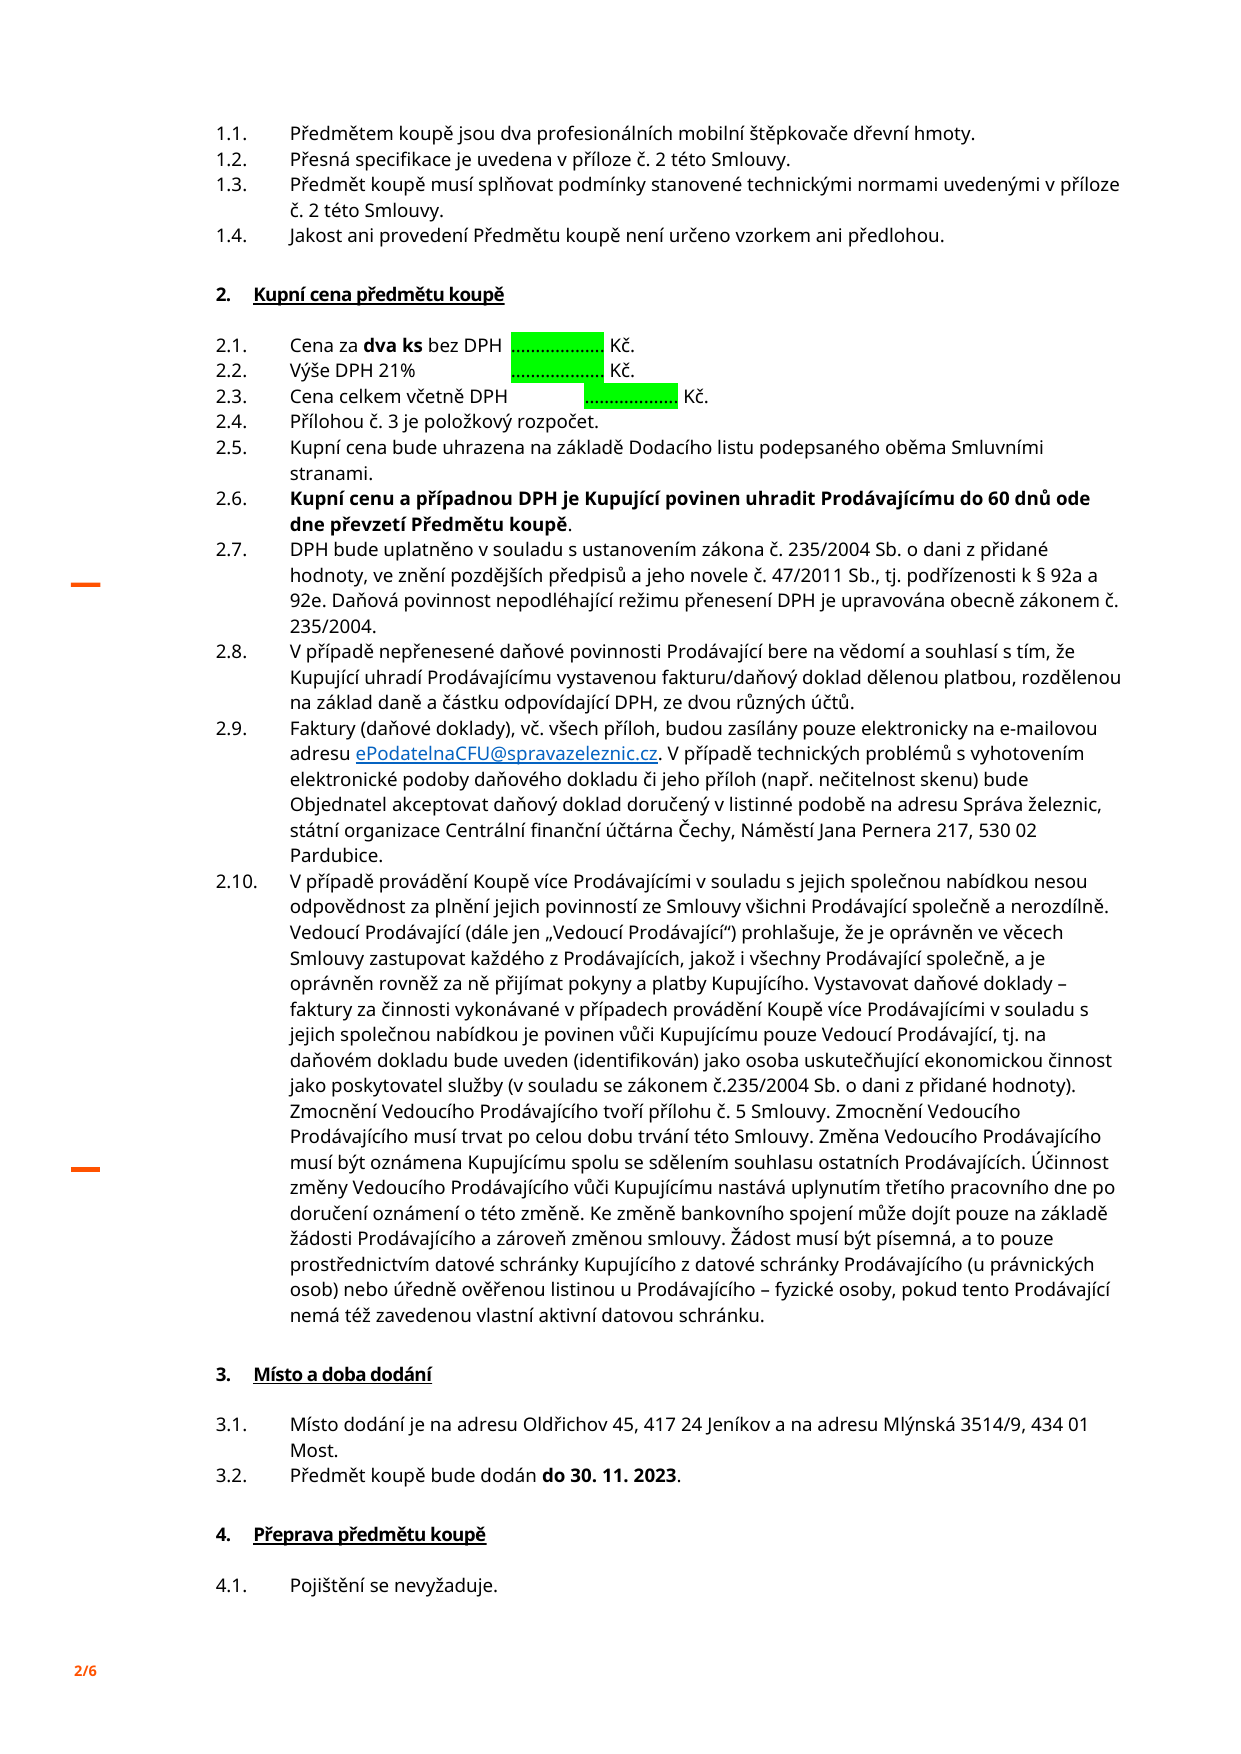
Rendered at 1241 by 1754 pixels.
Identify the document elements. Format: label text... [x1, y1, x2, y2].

list Faktury (daňové doklady), vč. všech příloh, budou zasílány pouze elektronicky na e-mailovou adresu ePodatelnaCFU@spravazeleznic.cz. V případě technických problémů s vyhotovením elektronické podoby daňového dokladu či jeho příloh (např. nečitelnost skenu) bude Objednatel akceptovat daňový doklad doručený v listinné podobě na adresu Správa železnic, státní organizace Centrální finanční účtárna Čechy, Náměstí Jana Pernera 217, 530 02 Pardubice. [216, 715, 1122, 868]
list Cena za dva ks bez DPH ………………. Kč. [604, 332, 1122, 358]
list Cena celkem včetně DPH ………………. Kč. [678, 383, 1122, 409]
list Místo dodání je na adresu Oldřichov 45, 417 24 Jeníkov a na adresu Mlýnská 3514/9, 434 01 Most. [216, 1412, 1122, 1463]
subtitle Přeprava předmětu koupě [216, 1522, 1122, 1547]
list Pojištění se nevyžaduje. [216, 1572, 1122, 1598]
list V případě nepřenesené daňové povinnosti Prodávající bere na vědomí a souhlasí s tím, že Kupující uhradí Prodávajícímu vystavenou fakturu/daňový doklad dělenou platbou, rozdělenou na základ daně a částku odpovídající DPH, ze dvou různých účtů. [216, 638, 1122, 715]
list DPH bude uplatněno v souladu s ustanovením zákona č. 235/2004 Sb. o dani z přidané hodnoty, ve znění pozdějších předpisů a jeho novele č. 47/2011 Sb., tj. podřízenosti k § 92a a 92e. Daňová povinnost nepodléhající režimu přenesení DPH je upravována obecně zákonem č. 235/2004. [216, 536, 1122, 638]
list Výše DPH 21% ………………. Kč. [216, 358, 511, 383]
list Cena celkem včetně DPH ………………. Kč. [216, 383, 584, 409]
subtitle Místo a doba dodání [216, 1361, 1122, 1386]
list Přílohou č. 3 je položkový rozpočet. [216, 409, 1122, 434]
list Cena za dva ks bez DPH ………………. Kč. [216, 332, 511, 358]
list Kupní cena bude uhrazena na základě Dodacího listu podepsaného oběma Smluvními stranami. [216, 434, 1122, 485]
list Výše DPH 21% ………………. Kč. [604, 358, 1122, 383]
list Kupní cenu a případnou DPH je Kupující povinen uhradit Prodávajícímu do 60 dnů ode dne převzetí Předmětu koupě. [216, 485, 1122, 536]
list Předmětem koupě jsou dva profesionálních mobilní štěpkovače dřevní hmoty. [216, 121, 1122, 146]
list Předmět koupě bude dodán do 30. 11. 2023. [216, 1463, 1122, 1488]
list Přesná specifikace je uvedena v příloze č. 2 této Smlouvy. [216, 146, 1122, 172]
list Předmět koupě musí splňovat podmínky stanovené technickými normami uvedenými v příloze č. 2 této Smlouvy. [216, 172, 1122, 223]
list Jakost ani provedení Předmětu koupě není určeno vzorkem ani předlohou. [216, 223, 1122, 248]
subtitle Kupní cena předmětu koupě [216, 282, 1122, 307]
list V případě provádění Koupě více Prodávajícími v souladu s jejich společnou nabídkou nesou odpovědnost za plnění jejich povinností ze Smlouvy všichni Prodávající společně a nerozdílně. Vedoucí Prodávající (dále jen „Vedoucí Prodávající“) prohlašuje, že je oprávněn ve věcech Smlouvy zastupovat každého z Prodávajících, jakož i všechny Prodávající společně, a je oprávněn rovněž za ně přijímat pokyny a platby Kupujícího. Vystavovat daňové doklady – faktury za činnosti vykonávané v případech provádění Koupě více Prodávajícími v souladu s jejich společnou nabídkou je povinen vůči Kupujícímu pouze Vedoucí Prodávající, tj. na daňovém dokladu bude uveden (identifikován) jako osoba uskutečňující ekonomickou činnost jako poskytovatel služby (v souladu se zákonem č.235/2004 Sb. o dani z přidané hodnoty). Zmocnění Vedoucího Prodávajícího tvoří přílohu č. 5 Smlouvy. Zmocnění Vedoucího Prodávajícího musí trvat po celou dobu trvání této Smlouvy. Změna Vedoucího Prodávajícího musí být oznámena Kupujícímu spolu se sdělením souhlasu ostatních Prodávajících. Účinnost změny Vedoucího Prodávajícího vůči Kupujícímu nastává uplynutím třetího pracovního dne po doručení oznámení o této změně. Ke změně bankovního spojení může dojít pouze na základě žádosti Prodávajícího a zároveň změnou smlouvy. Žádost musí být písemná, a to pouze prostřednictvím datové schránky Kupujícího z datové schránky Prodávajícího (u právnických osob) nebo úředně ověřenou listinou u Prodávajícího – fyzické osoby, pokud tento Prodávající nemá též zavedenou vlastní aktivní datovou schránku. [216, 868, 1122, 1328]
